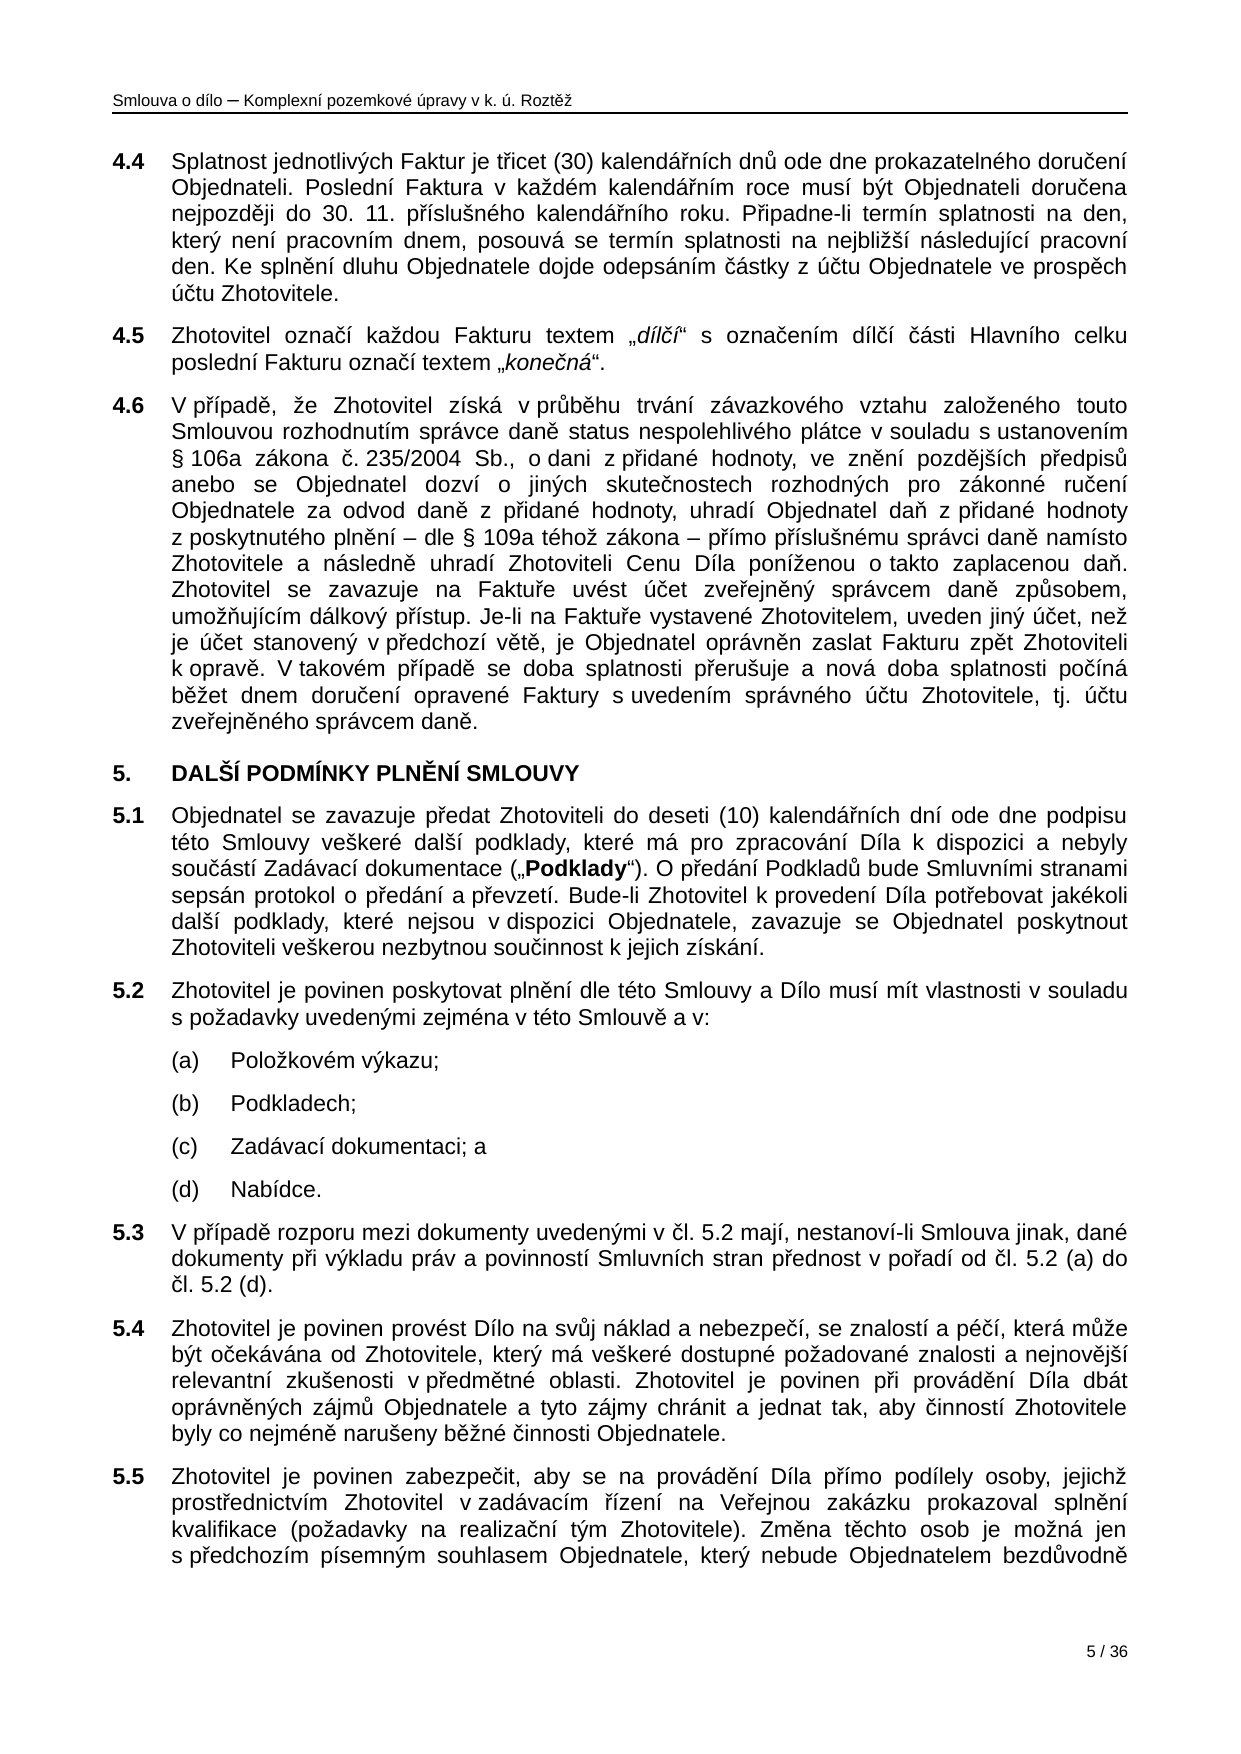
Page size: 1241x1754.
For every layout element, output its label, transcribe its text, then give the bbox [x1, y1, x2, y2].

text Zhotovitel označí každou Fakturu textem „dílčí“ s označením dílčí části Hlavního celku poslední Fakturu označí textem „konečná“. [112, 322, 1128, 375]
text Zhotovitel je povinen provést Dílo na svůj náklad a nebezpečí, se znalostí a péčí, která může být očekávána od Zhotovitele, který má veškeré dostupné požadované znalosti a nejnovější relevantní zkušenosti v předmětné oblasti. Zhotovitel je povinen při provádění Díla dbát oprávněných zájmů Objednatele a tyto zájmy chránit a jednat tak, aby činností Zhotovitele byly co nejméně narušeny běžné činnosti Objednatele. [112, 1314, 1128, 1446]
list Položkovém výkazu; [171, 1047, 1128, 1073]
text Další podmínky Plnění smlouvy [112, 759, 1128, 786]
list Zadávací dokumentaci; a [171, 1133, 1128, 1159]
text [112, 1463, 1128, 1568]
text V případě, že Zhotovitel získá v průběhu trvání závazkového vztahu založeného touto Smlouvou rozhodnutím správce daně status nespolehlivého plátce v souladu s ustanovením § 106a zákona č. 235/2004 Sb., o dani z přidané hodnoty, ve znění pozdějších předpisů anebo se Objednatel dozví o jiných skutečnostech rozhodných pro zákonné ručení Objednatele za odvod daně z přidané hodnoty, uhradí Objednatel daň z přidané hodnoty z poskytnutého plnění – dle § 109a téhož zákona – přímo příslušnému správci daně namísto Zhotovitele a následně uhradí Zhotoviteli Cenu Díla poníženou o takto zaplacenou daň. Zhotovitel se zavazuje na Faktuře uvést účet zveřejněný správcem daně způsobem, umožňujícím dálkový přístup. Je-li na Faktuře vystavené Zhotovitelem, uveden jiný účet, než je účet stanovený v předchozí větě, je Objednatel oprávněn zaslat Fakturu zpět Zhotoviteli k opravě. V takovém případě se doba splatnosti přerušuje a nová doba splatnosti počíná běžet dnem doručení opravené Faktury s uvedením správného účtu Zhotovitele, tj. účtu zveřejněného správcem daně. [112, 392, 1128, 734]
text Objednatel se zavazuje předat Zhotoviteli do deseti (10) kalendářních dní ode dne podpisu této Smlouvy veškeré další podklady, které má pro zpracování Díla k dispozici a nebyly součástí Zadávací dokumentace („Podklady“). O předání Podkladů bude Smluvními stranami sepsán protokol o předání a převzetí. Bude-li Zhotovitel k provedení Díla potřebovat jakékoli další podklady, které nejsou v dispozici Objednatele, zavazuje se Objednatel poskytnout Zhotoviteli veškerou nezbytnou součinnost k jejich získání. [112, 802, 1128, 961]
list Nabídce. [171, 1176, 1128, 1202]
text Zhotovitel je povinen poskytovat plnění dle této Smlouvy a Dílo musí mít vlastnosti v souladu s požadavky uvedenými zejména v této Smlouvě a v: [112, 977, 1128, 1030]
text Splatnost jednotlivých Faktur je třicet (30) kalendářních dnů ode dne prokazatelného doručení Objednateli. Poslední Faktura v každém kalendářním roce musí být Objednateli doručena nejpozději do 30. 11. příslušného kalendářního roku. Připadne-li termín splatnosti na den, který není pracovním dnem, posouvá se termín splatnosti na nejbližší následující pracovní den. Ke splnění dluhu Objednatele dojde odepsáním částky z účtu Objednatele ve prospěch účtu Zhotovitele. [112, 148, 1128, 306]
text V případě rozporu mezi dokumenty uvedenými v čl. 5.2 mají, nestanoví-li Smlouva jinak, dané dokumenty při výkladu práv a povinností Smluvních stran přednost v pořadí od čl. 5.2 (a) do čl. 5.2 (d). [112, 1219, 1128, 1298]
list Podkladech; [171, 1090, 1128, 1116]
